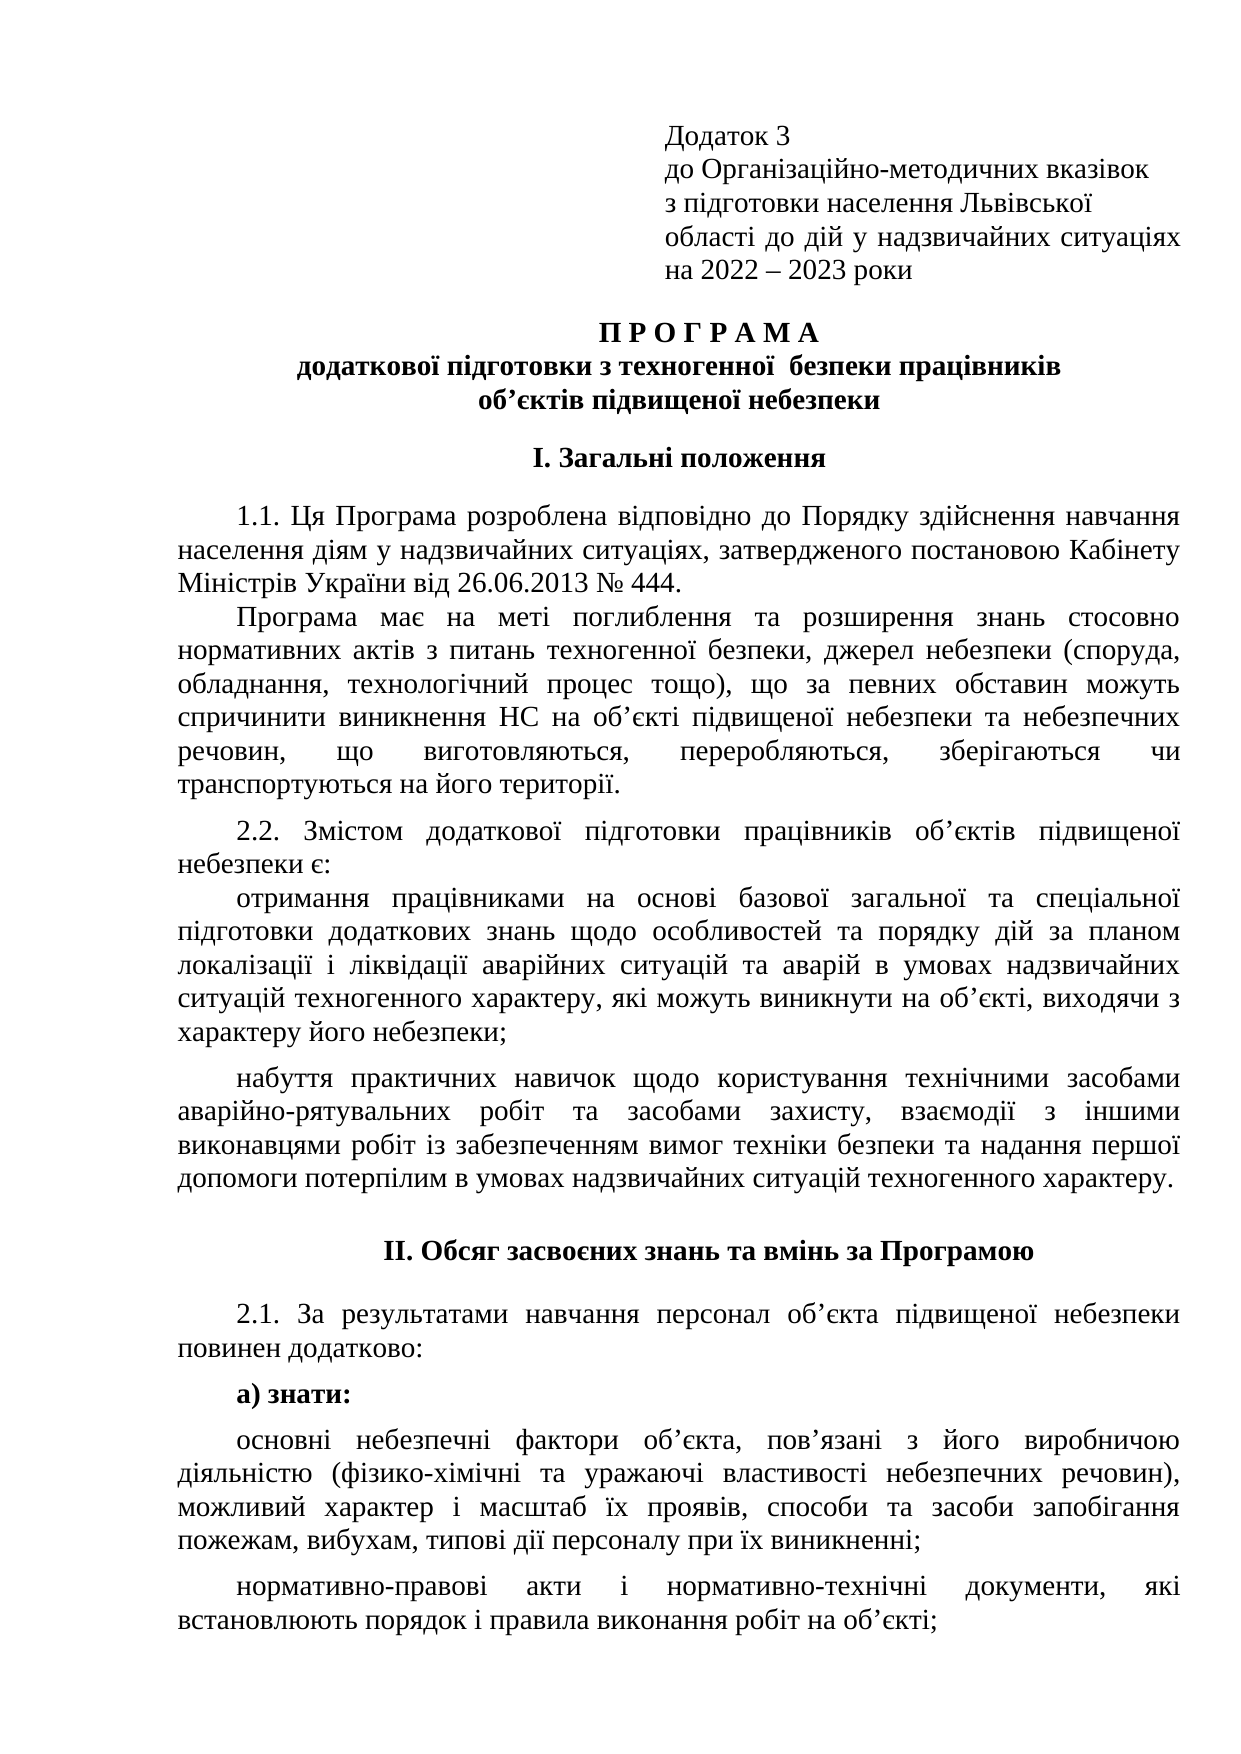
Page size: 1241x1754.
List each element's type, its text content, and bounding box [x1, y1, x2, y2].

subtitle Додаток 3 [664, 118, 1181, 152]
text з підготовки населення Львівської [664, 185, 1181, 219]
text а) знати: [177, 1376, 1181, 1409]
text до Організаційно-методичних вказівок [664, 152, 1181, 185]
text І. Загальні положення [177, 441, 1181, 474]
text 1.1. Ця Програма розроблена відповідно до Порядку здійснення навчання населення діям у надзвичайних ситуаціях, затвердженого постановою Кабінету Міністрів України від 26.06.2013 № 444. [177, 498, 1181, 599]
text 2.2. Змістом додаткової підготовки працівників об’єктів підвищеної небезпеки є: [177, 813, 1181, 880]
text нормативно-правові акти і нормативно-технічні документи, які встановлюють порядок і правила виконання робіт на об’єкті; [177, 1568, 1181, 1636]
text основні небезпечні фактори об’єкта, пов’язані з його виробничою діяльністю (фізико-хімічні та уражаючі властивості небезпечних речовин), можливий характер і масштаб їх проявів, способи та засоби запобігання пожежам, вибухам, типові дії персоналу при їх виникненні; [177, 1422, 1181, 1556]
text області до дій у надзвичайних ситуаціях на 2022 – 2023 роки [664, 219, 1181, 286]
text отримання працівниками на основі базової загальної та спеціальної підготовки додаткових знань щодо особливостей та порядку дій за планом локалізації і ліквідації аварійних ситуацій та аварій в умовах надзвичайних ситуацій техногенного характеру, які можуть виникнути на об’єкті, виходячи з характеру його небезпеки; [177, 880, 1181, 1047]
text 2.1. За результатами навчання персонал об’єкта підвищеної небезпеки повинен додатково: [177, 1296, 1181, 1363]
text об’єктів підвищеної небезпеки [177, 382, 1181, 416]
text ІІ. Обсяг засвоєних знань та вмінь за Програмою [177, 1233, 1181, 1267]
text набуття практичних навичок щодо користування технічними засобами аварійно-рятувальних робіт та засобами захисту, взаємодії з іншими виконавцями робіт із забезпеченням вимог техніки безпеки та надання першої допомоги потерпілим в умовах надзвичайних ситуацій техногенного характеру. [177, 1060, 1181, 1194]
text Програма має на меті поглиблення та розширення знань стосовно нормативних актів з питань техногенної безпеки, джерел небезпеки (споруда, обладнання, технологічний процес тощо), що за певних обставин можуть спричинити виникнення НС на об’єкті підвищеної небезпеки та небезпечних речовин, що виготовляються, переробляються, зберігаються чи транспортуються на його території. [177, 599, 1181, 800]
subtitle П Р О Г Р А М А [177, 315, 1181, 348]
text додаткової підготовки з техногенної безпеки працівників [177, 348, 1181, 382]
